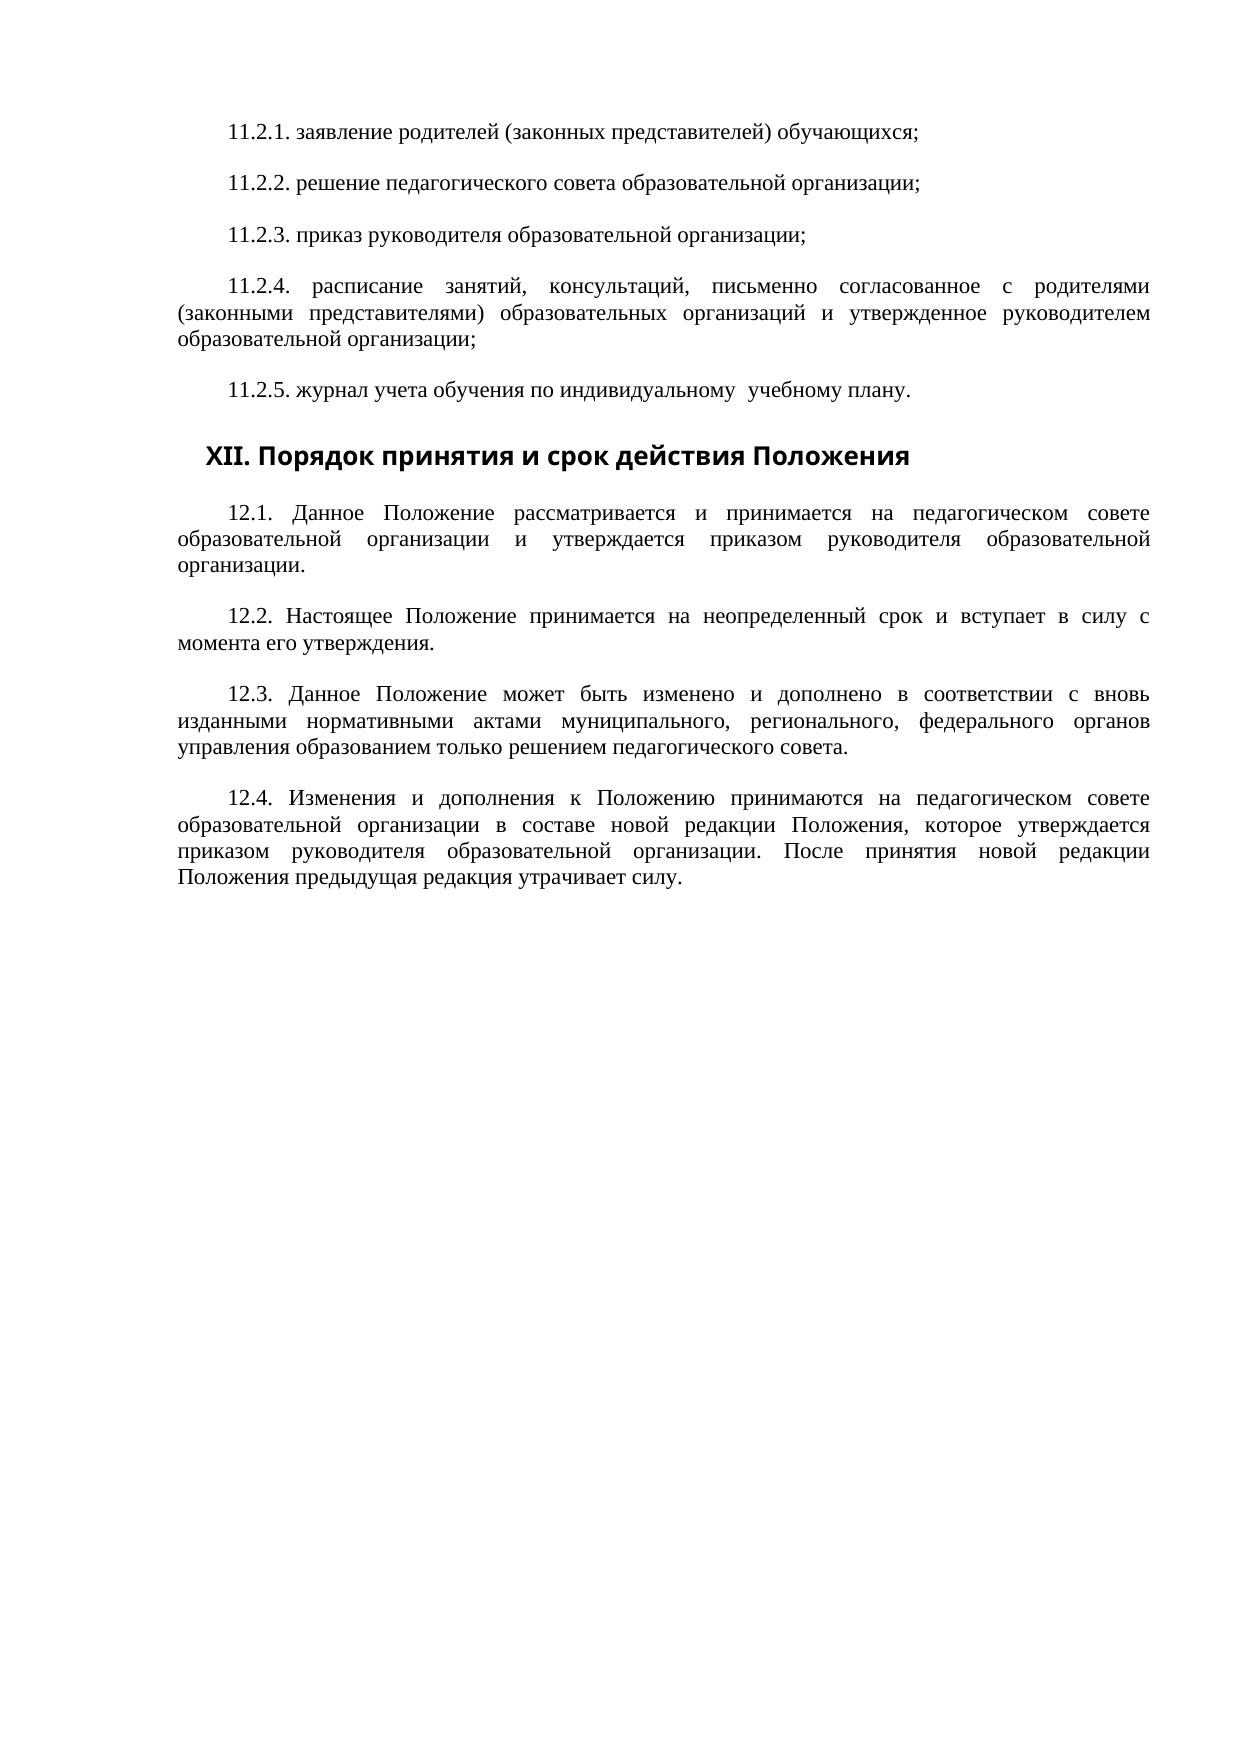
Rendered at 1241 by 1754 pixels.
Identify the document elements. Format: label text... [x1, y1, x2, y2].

text XII. Порядок принятия и срок действия Положения [177, 438, 1152, 473]
text 12.1. Данное Положение рассматривается и принимается на педагогическом совете образовательной организации и утверждается приказом руководителя образовательной организации. [177, 498, 1152, 578]
text 12.2. Настоящее Положение принимается на неопределенный срок и вступает в силу с момента его утверждения. [177, 603, 1152, 655]
text 11.2.5. журнал учета обучения по индивидуальному учебному плану. [177, 376, 1152, 403]
text 11.2.1. заявление родителей (законных представителей) обучающихся; [177, 118, 1152, 144]
text 11.2.3. приказ руководителя образовательной организации; [177, 221, 1152, 247]
text 12.3. Данное Положение может быть изменено и дополнено в соответствии с вновь изданными нормативными актами муниципального, регионального, федерального органов управления образованием только решением педагогического совета. [177, 680, 1152, 759]
text 12.4. Изменения и дополнения к Положению принимаются на педагогическом совете образовательной организации в составе новой редакции Положения, которое утверждается приказом руководителя образовательной организации. После принятия новой редакции Положения предыдущая редакция утрачивает силу. [177, 784, 1152, 890]
text 11.2.2. решение педагогического совета образовательной организации; [177, 169, 1152, 196]
text 11.2.4. расписание занятий, консультаций, письменно согласованное с родителями (законными представителями) образовательных организаций и утвержденное руководителем образовательной организации; [177, 272, 1152, 351]
